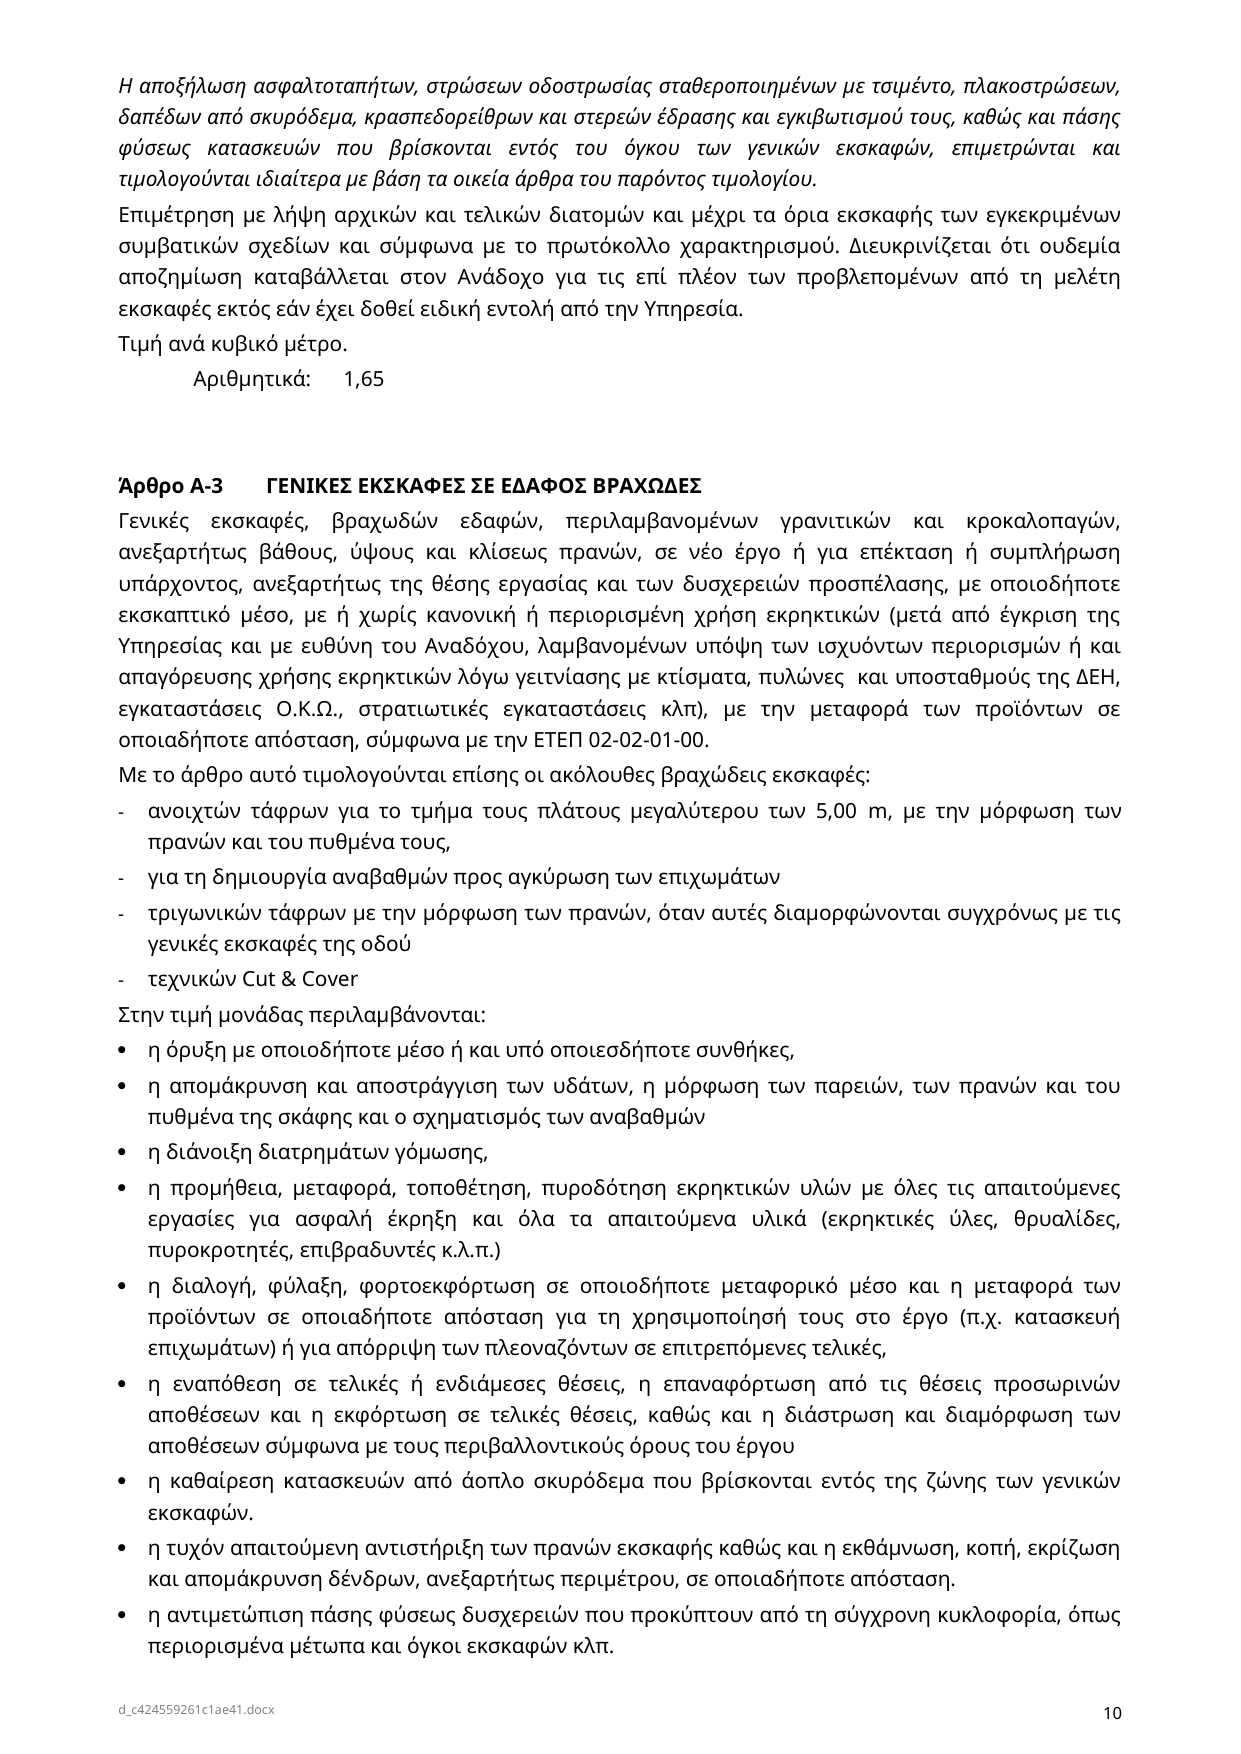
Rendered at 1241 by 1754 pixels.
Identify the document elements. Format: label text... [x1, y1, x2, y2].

list η διαλογή, φύλαξη, φορτοεκφόρτωση σε οποιοδήποτε μεταφορικό μέσο και η μεταφορά των προϊόντων σε οποιαδήποτε απόσταση για τη χρησιμοποίησή τους στο έργο (π.χ. κατασκευή επιχωμάτων) ή για απόρριψη των πλεοναζόντων σε επιτρεπόμενες τελικές, [118, 1271, 1122, 1362]
text Επιμέτρηση με λήψη αρχικών και τελικών διατομών και μέχρι τα όρια εκσκαφής των εγκεκριμένων συμβατικών σχεδίων και σύμφωνα με το πρωτόκολλο χαρακτηρισμού. Διευκρινίζεται ότι ουδεμία αποζημίωση καταβάλλεται στον Ανάδοχο για τις επί πλέον των προβλεπομένων από τη μελέτη εκσκαφές εκτός εάν έχει δοθεί ειδική εντολή από την Υπηρεσία. [118, 200, 1122, 322]
text Με το άρθρο αυτό τιμολογούνται επίσης οι ακόλουθες βραχώδεις εκσκαφές: [118, 760, 1122, 789]
list η εναπόθεση σε τελικές ή ενδιάμεσες θέσεις, η επαναφόρτωση από τις θέσεις προσωρινών αποθέσεων και η εκφόρτωση σε τελικές θέσεις, καθώς και η διάστρωση και διαμόρφωση των αποθέσεων σύμφωνα με τους περιβαλλοντικούς όρους του έργου [118, 1369, 1122, 1460]
text Γενικές εκσκαφές, βραχωδών εδαφών, περιλαμβανομένων γρανιτικών και κροκαλοπαγών, ανεξαρτήτως βάθους, ύψους και κλίσεως πρανών, σε νέο έργο ή για επέκταση ή συμπλήρωση υπάρχοντος, ανεξαρτήτως της θέσης εργασίας και των δυσχερειών προσπέλασης, με οποιοδήποτε εκσκαπτικό μέσο, με ή χωρίς κανονική ή περιορισμένη χρήση εκρηκτικών (μετά από έγκριση της Υπηρεσίας και με ευθύνη του Αναδόχου, λαμβανομένων υπόψη των ισχυόντων περιορισμών ή και απαγόρευσης χρήσης εκρηκτικών λόγω γειτνίασης με κτίσματα, πυλώνες και υποσταθμούς της ΔΕΗ, εγκαταστάσεις Ο.Κ.Ω., στρατιωτικές εγκαταστάσεις κλπ), με την μεταφορά των προϊόντων σε οποιαδήποτε απόσταση, σύμφωνα με την ΕΤΕΠ 02-02-01-00. [118, 506, 1122, 753]
list η προμήθεια, μεταφορά, τοποθέτηση, πυροδότηση εκρηκτικών υλών με όλες τις απαιτούμενες εργασίες για ασφαλή έκρηξη και όλα τα απαιτούμενα υλικά (εκρηκτικές ύλες, θρυαλίδες, πυροκροτητές, επιβραδυντές κ.λ.π.) [118, 1173, 1122, 1264]
list η διάνοιξη διατρημάτων γόμωσης, [118, 1137, 1122, 1166]
list τριγωνικών τάφρων με την μόρφωση των πρανών, όταν αυτές διαμορφώνονται συγχρόνως με τις γενικές εκσκαφές της οδού [118, 898, 1122, 958]
text Άρθρο Α-3 ΓΕΝΙΚΕΣ ΕΚΣΚΑΦΕΣ ΣΕ ΕΔΑΦΟΣ ΒΡΑΧΩΔΕΣ [118, 471, 1122, 499]
text Τιμή ανά κυβικό μέτρο. [118, 329, 1122, 358]
list η αντιμετώπιση πάσης φύσεως δυσχερειών που προκύπτουν από τη σύγχρονη κυκλοφορία, όπως περιορισμένα μέτωπα και όγκοι εκσκαφών κλπ. [118, 1600, 1122, 1660]
list η όρυξη με οποιοδήποτε μέσο ή και υπό οποιεσδήποτε συνθήκες, [118, 1035, 1122, 1064]
text Στην τιμή μονάδας περιλαμβάνονται: [118, 1000, 1122, 1028]
list η καθαίρεση κατασκευών από άοπλο σκυρόδεμα που βρίσκονται εντός της ζώνης των γενικών εκσκαφών. [118, 1467, 1122, 1526]
text Αριθμητικά: 1,65 [118, 364, 1122, 393]
text Η αποξήλωση ασφαλτοταπήτων, στρώσεων οδοστρωσίας σταθεροποιημένων με τσιμέντο, πλακοστρώσεων, δαπέδων από σκυρόδεμα, κρασπεδορείθρων και στερεών έδρασης και εγκιβωτισμού τους, καθώς και πάσης φύσεως κατασκευών που βρίσκονται εντός του όγκου των γενικών εκσκαφών, επιμετρώνται και τιμολογούνται ιδιαίτερα με βάση τα οικεία άρθρα του παρόντος τιμολογίου. [118, 71, 1122, 193]
list ανοιχτών τάφρων για το τμήμα τους πλάτους μεγαλύτερου των 5,00 m, με την μόρφωση των πρανών και του πυθμένα τους, [118, 796, 1122, 856]
list η απομάκρυνση και αποστράγγιση των υδάτων, η μόρφωση των παρειών, των πρανών και του πυθμένα της σκάφης και ο σχηματισμός των αναβαθμών [118, 1071, 1122, 1131]
list τεχνικών Cut & Cover [118, 964, 1122, 993]
list για τη δημιουργία αναβαθμών προς αγκύρωση των επιχωμάτων [118, 862, 1122, 891]
list η τυχόν απαιτούμενη αντιστήριξη των πρανών εκσκαφής καθώς και η εκθάμνωση, κοπή, εκρίζωση και απομάκρυνση δένδρων, ανεξαρτήτως περιμέτρου, σε οποιαδήποτε απόσταση. [118, 1533, 1122, 1593]
